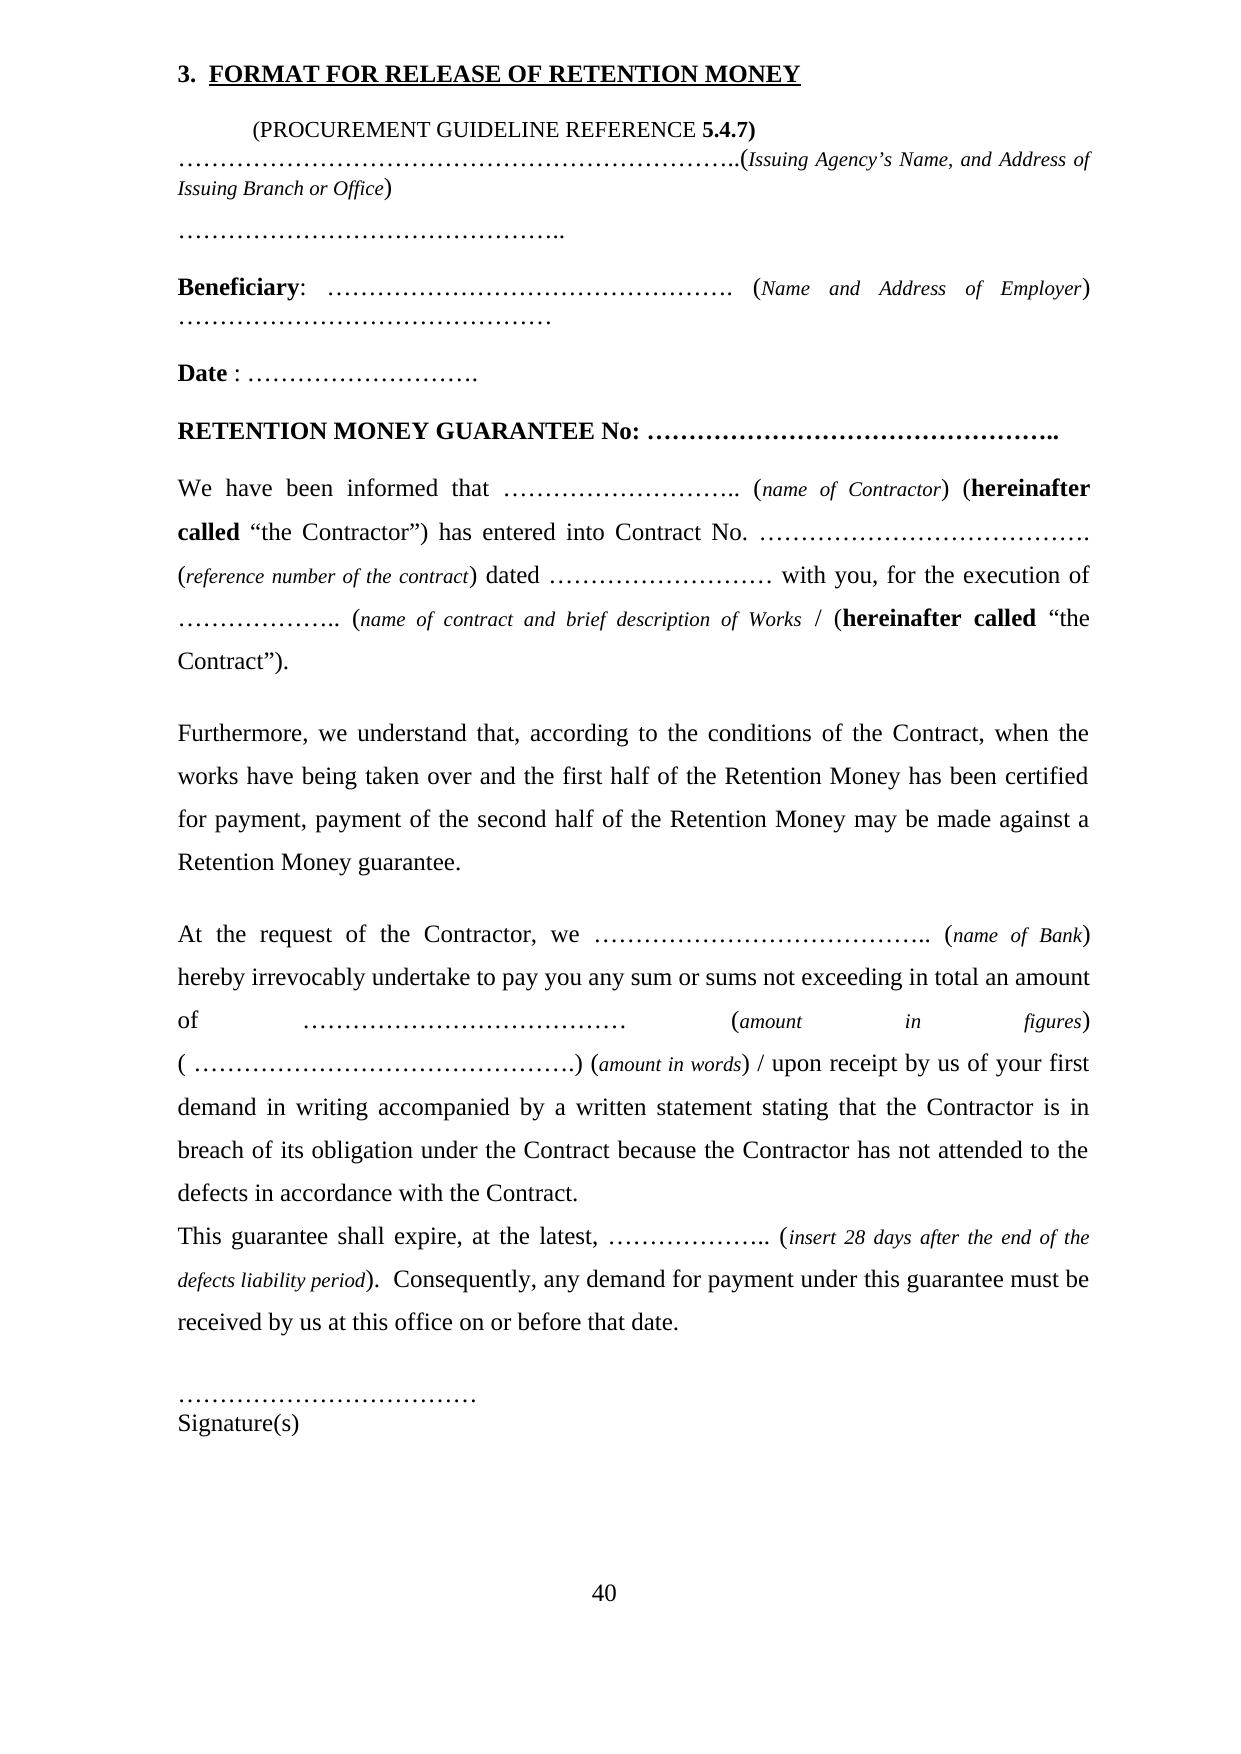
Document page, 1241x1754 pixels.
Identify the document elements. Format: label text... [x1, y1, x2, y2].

text We have been informed that ……………………….. (name of Contractor) (hereinafter called “the Contractor”) has entered into Contract No. …………………………………. (reference number of the contract) dated ……………………… with you, for the execution of ……………….. (name of contract and brief description of Works / (hereinafter called “the Contract”). [177, 473, 1090, 675]
text …………………………………………………………..(Issuing Agency’s Name, and Address of Issuing Branch or Office) [177, 143, 1090, 200]
text Date : ………………………. [177, 358, 1090, 387]
text ……………………………………….. [177, 215, 1090, 243]
text RETENTION MONEY GUARANTEE No: ………………………………………….. [177, 416, 1090, 445]
text Furthermore, we understand that, according to the conditions of the Contract, when the works have being taken over and the first half of the Retention Money has been certified for payment, payment of the second half of the Retention Money may be made against a Retention Money guarantee. [177, 718, 1090, 876]
text At the request of the Contractor, we ………………………………….. (name of Bank) hereby irrevocably undertake to pay you any sum or sums not exceeding in total an amount of ………………………………… (amount in figures) ( ……………………………………….) (amount in words) / upon receipt by us of your first demand in writing accompanied by a written statement stating that the Contractor is in breach of its obligation under the Contract because the Contractor has not attended to the defects in accordance with the Contract. [177, 919, 1090, 1207]
text 3. FORMAT FOR RELEASE OF RETENTION MONEY [177, 59, 1090, 88]
text (PROCUREMENT GUIDELINE REFERENCE 5.4.7) [252, 117, 1090, 143]
text Signature(s) [177, 1408, 1090, 1437]
text ……………………………… [177, 1379, 1090, 1408]
text Beneficiary: …………………………………………. (Name and Address of Employer) ……………………………………… [177, 272, 1090, 330]
text This guarantee shall expire, at the latest, ……………….. (insert 28 days after the end of the defects liability period). Consequently, any demand for payment under this guarantee must be received by us at this office on or before that date. [177, 1221, 1090, 1336]
